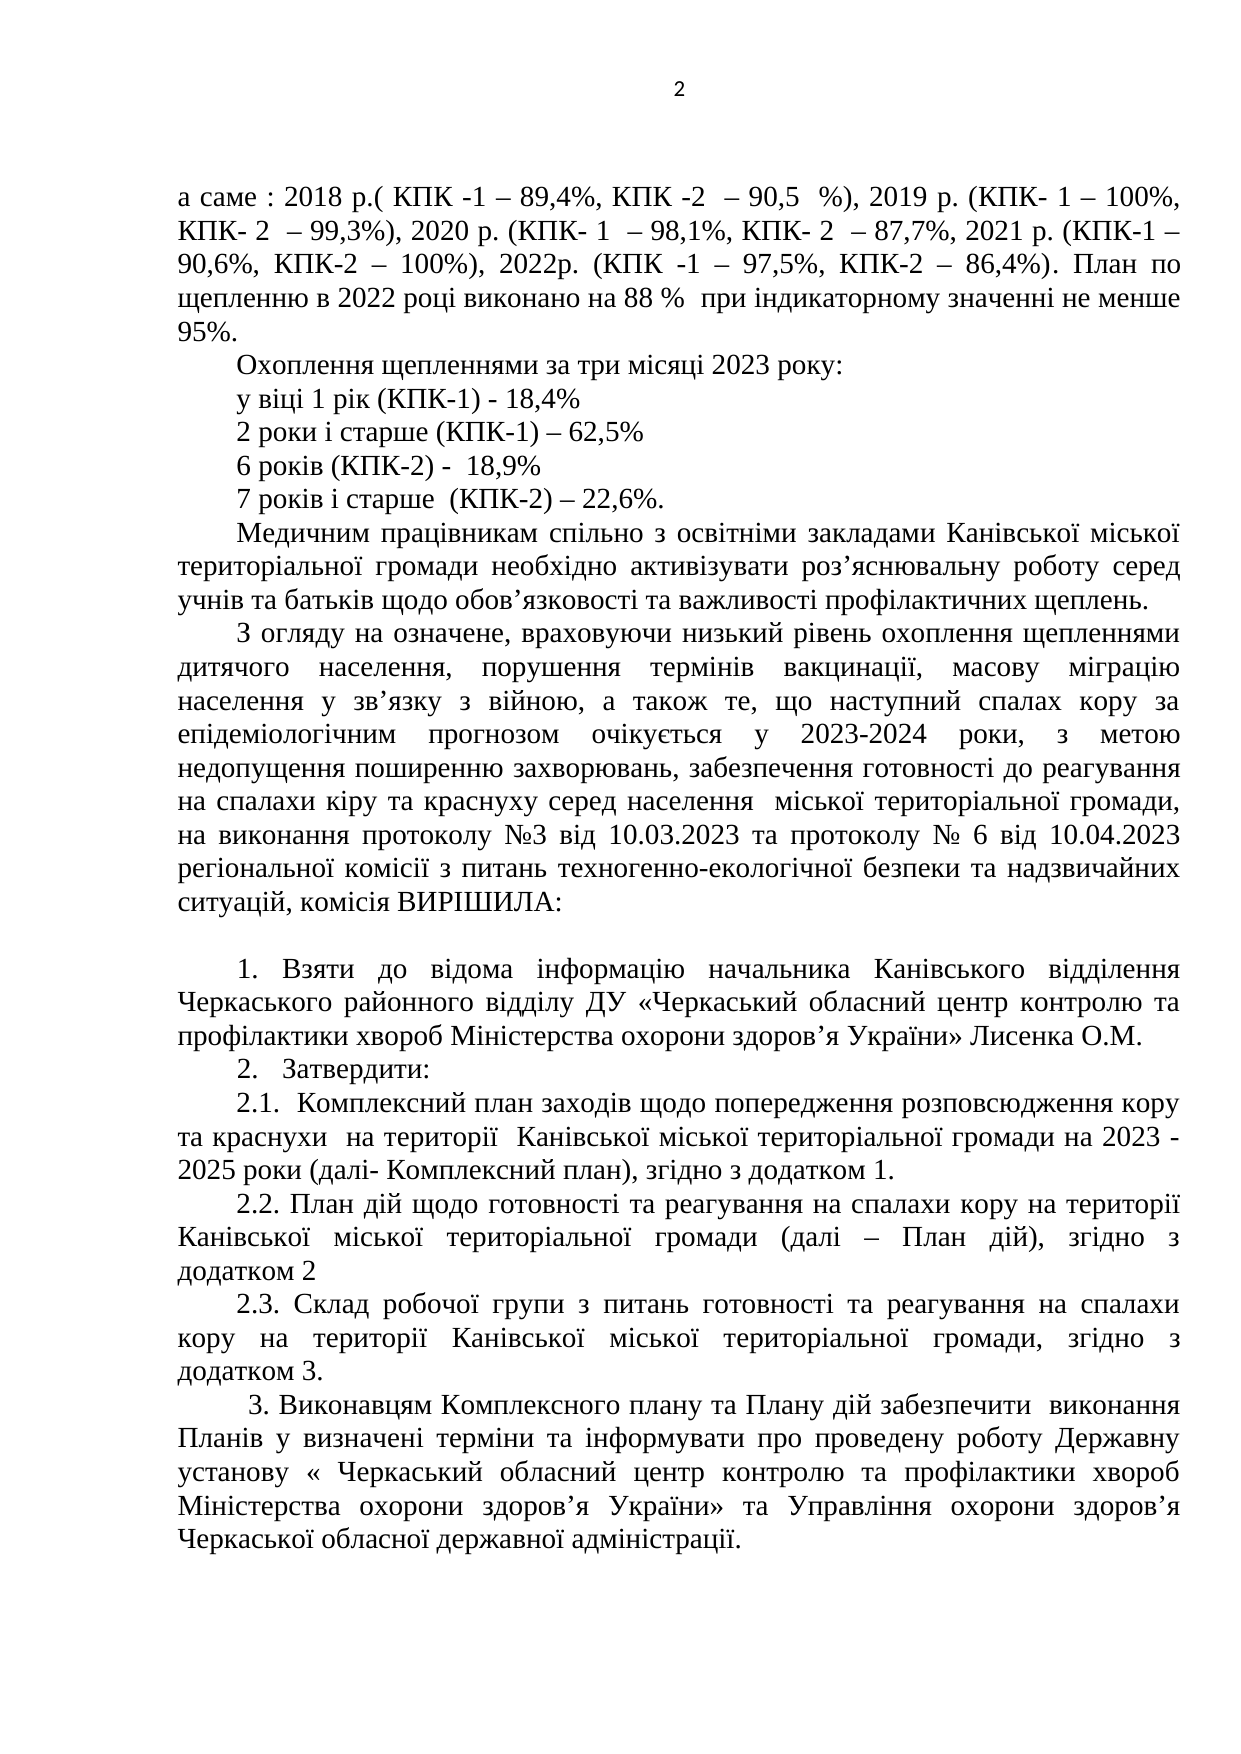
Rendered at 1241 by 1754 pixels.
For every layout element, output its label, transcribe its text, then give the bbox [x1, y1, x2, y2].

list Затвердити: [237, 1052, 1181, 1085]
list Взяти до відома інформацію начальника Канівського відділення Черкаського районного відділу ДУ «Черкаський обласний центр контролю та профілактики хвороб Міністерства охорони здоров’я України» Лисенка О.М. [177, 951, 1181, 1052]
text 7 років і старше (КПК-2) – 22,6%. [177, 481, 1181, 515]
text 6 років (КПК-2) - 18,9% [177, 448, 1181, 481]
text З огляду на означене, враховуючи низький рівень охоплення щепленнями дитячого населення, порушення термінів вакцинації, масову міграцію населення у зв’язку з війною, а також те, що наступний спалах кору за епідеміологічним прогнозом очікується у 2023-2024 роки, з метою недопущення поширенню захворювань, забезпечення готовності до реагування на спалахи кіру та краснуху серед населення міської територіальної громади, на виконання протоколу №3 від 10.03.2023 та протоколу № 6 від 10.04.2023 регіональної комісії з питань техногенно-екологічної безпеки та надзвичайних ситуацій, комісія ВИРІШИЛА: [177, 616, 1181, 917]
text 2.3. Склад робочої групи з питань готовності та реагування на спалахи кору на території Канівської міської територіальної громади, згідно з додатком 3. [177, 1286, 1181, 1387]
text 2.2. План дій щодо готовності та реагування на спалахи кору на території Канівської міської територіальної громади (далі – План дій), згідно з додатком 2 [177, 1186, 1181, 1286]
text Охоплення щепленнями за три місяці 2023 року: [177, 347, 1181, 381]
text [177, 179, 1181, 347]
text 3. Виконавцям Комплексного плану та Плану дій забезпечити виконання Планів у визначені терміни та інформувати про проведену роботу Державну установу « Черкаський обласний центр контролю та профілактики хвороб Міністерства охорони здоров’я України» та Управління охорони здоров’я Черкаської обласної державної адміністрації. [177, 1387, 1181, 1555]
text у віці 1 рік (КПК-1) - 18,4% [177, 381, 1181, 414]
text 2 роки і старше (КПК-1) – 62,5% [177, 414, 1181, 448]
text Медичним працівникам спільно з освітніми закладами Канівської міської територіальної громади необхідно активізувати роз’яснювальну роботу серед учнів та батьків щодо обов’язковості та важливості профілактичних щеплень. [177, 515, 1181, 616]
text 2.1. Комплексний план заходів щодо попередження розповсюдження кору та краснухи на території Канівської міської територіальної громади на 2023 - 2025 роки (далі- Комплексний план), згідно з додатком 1. [177, 1085, 1181, 1186]
